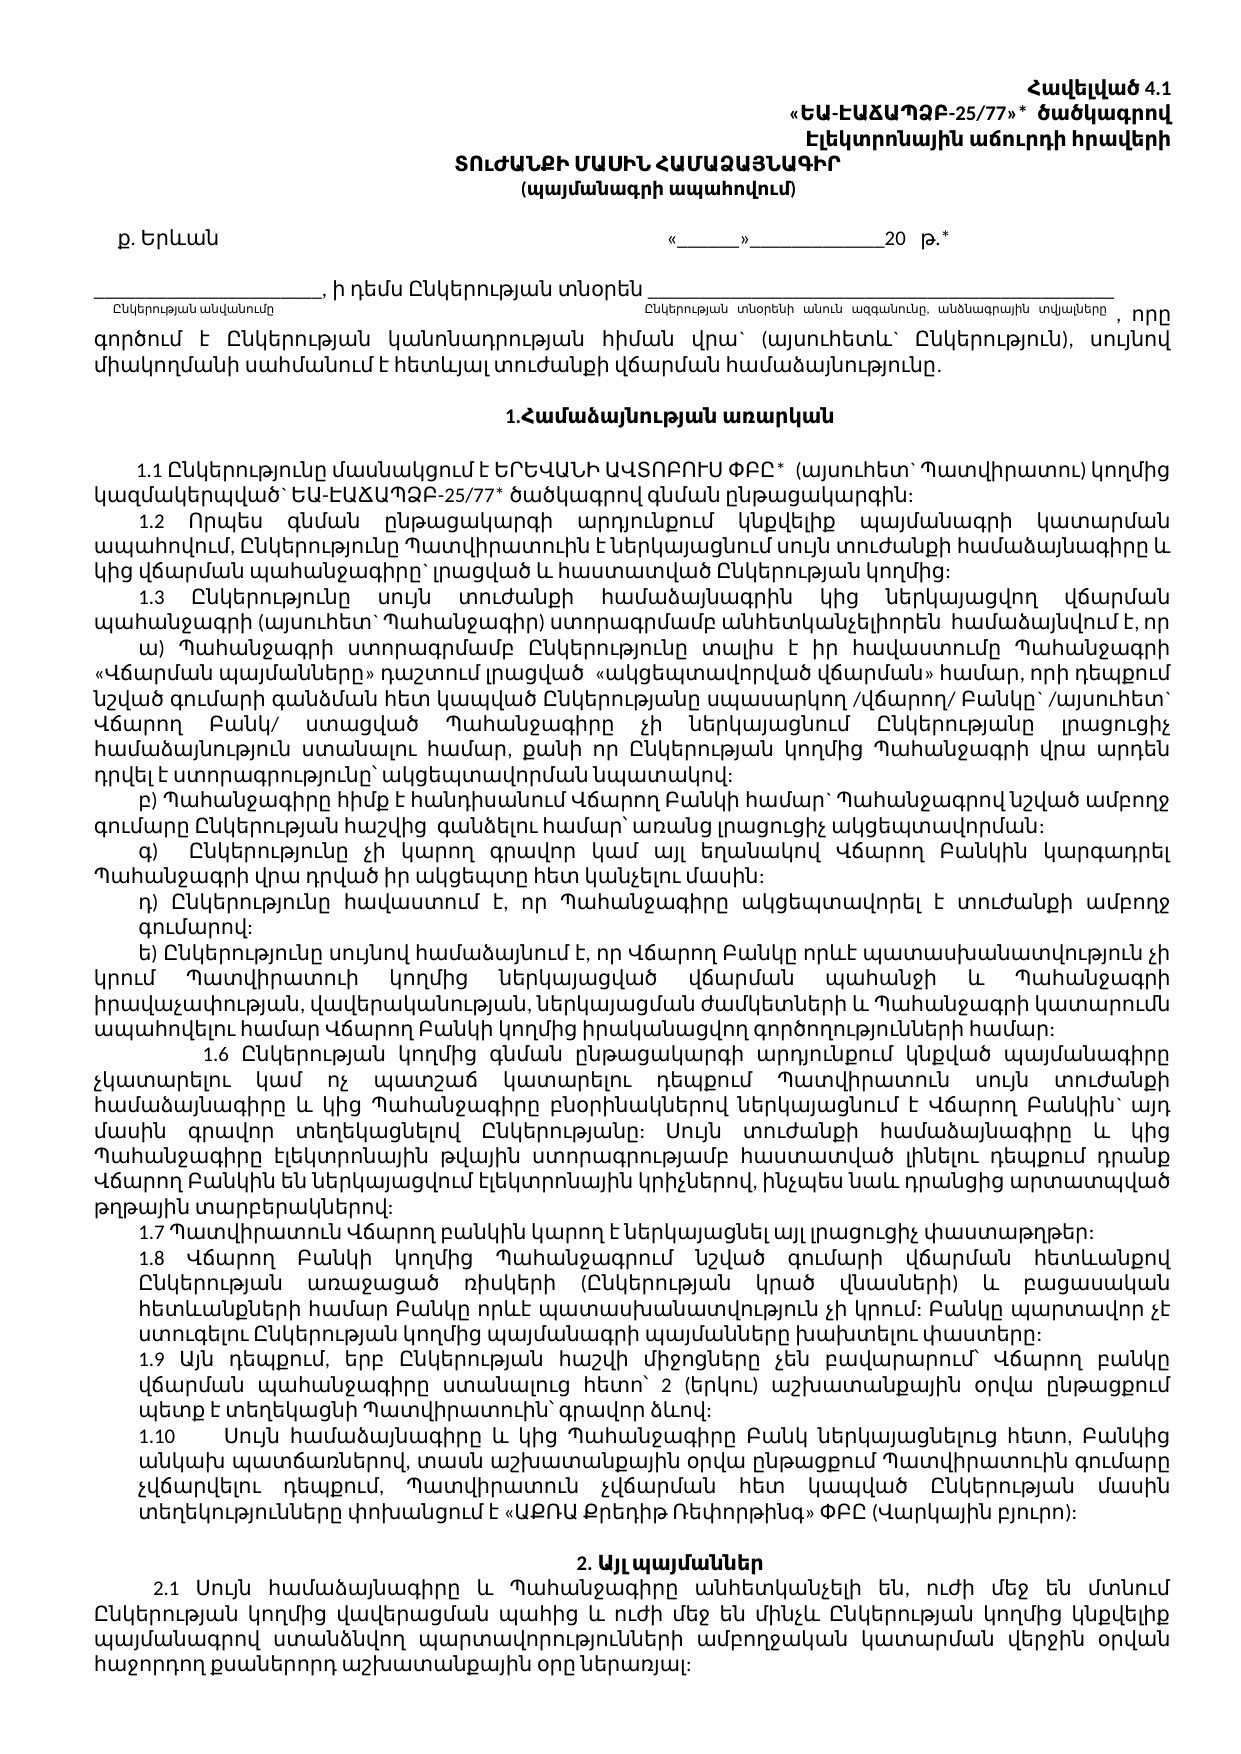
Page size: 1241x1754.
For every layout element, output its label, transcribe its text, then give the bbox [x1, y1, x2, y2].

text 2.1 Սույն համաձայնագիրը և Պահանջագիրը անհետկանչելի են, ուժի մեջ են մտնում Ընկերության կողմից վավերացման պահից և ուժի մեջ են մինչև Ընկերության կողմից կնքվելիք պայմանագրով ստանձնվող պարտավորությունների ամբողջական կատարման վերջին օրվան հաջորդող քսաներորդ աշխատանքային օրը ներառյալ: [94, 1575, 1171, 1677]
text ե) Ընկերությունը սույնով համաձայնում է, որ Վճարող Բանկը որևէ պատասխանատվություն չի կրում Պատվիրատուի կողմից ներկայացված վճարման պահանջի և Պահանջագրի իրավաչափության, վավերականության, ներկայացման ժամկետների և Պահանջագրի կատարումն ապահովելու համար Վճարող Բանկի կողմից իրականացվող գործողությունների համար: [94, 940, 1171, 1042]
text 2. Այլ պայմաններ [169, 1550, 1171, 1575]
text (պայմանագրի ապահովում) [94, 177, 1171, 199]
text Հավելված 4.1 [94, 75, 1171, 100]
text 1.Համաձայնության առարկան [169, 403, 1171, 428]
text 1.8 Վճարող Բանկի կողմից Պահանջագրում նշված գումարի վճարման հետևանքով Ընկերության առաջացած ռիսկերի (Ընկերության կրած վնասների) և բացասական հետևանքների համար Բանկը որևէ պատասխանատվություն չի կրում: Բանկը պարտավոր չէ ստուգելու Ընկերության կողմից պայմանագրի պայմանները խախտելու փաստերը: [138, 1245, 1171, 1347]
text Էլեկտրոնային աճուրդի հրավերի [94, 126, 1171, 151]
text 1.10 Սույն համաձայնագիրը և կից Պահանջագիրը Բանկ ներկայացնելուց հետո, Բանկից անկախ պատճառներով, տասն աշխատանքային օրվա ընթացքում Պատվիրատուին գումարը չվճարվելու դեպքում, Պատվիրատուն չվճարման հետ կապված Ընկերության մասին տեղեկությունները փոխանցում է «ԱՔՌԱ Քրեդիթ Ռեփորթինգ» ՓԲԸ (Վարկային բյուրո): [138, 1423, 1171, 1524]
text բ) Պահանջագիրը հիմք է հանդիսանում Վճարող Բանկի համար` Պահանջագրով նշված ամբողջ գումարը Ընկերության հաշվից գանձելու համար՝ առանց լրացուցիչ ակցեպտավորման: [94, 787, 1171, 838]
text Ընկերության անվանումը Ընկերության տնօրենի անուն ազգանունը, անձնագրային տվյալները , որը գործում է Ընկերության կանոնադրության հիման վրա` (այսուհետև` Ընկերություն), սույնով միակողմանի սահմանում է հետևյալ տուժանքի վճարման համաձայնությունը. [94, 301, 1171, 377]
text 1.6 Ընկերության կողմից գնման ընթացակարգի արդյունքում կնքված պայմանագիրը չկատարելու կամ ոչ պատշաճ կատարելու դեպքում Պատվիրատուն սույն տուժանքի համաձայնագիրը և կից Պահանջագիրը բնօրինակներով ներկայացնում է Վճարող Բանկին` այդ մասին գրավոր տեղեկացնելով Ընկերությանը: Սույն տուժանքի համաձայնագիրը և կից Պահանջագիրը էլեկտրոնային թվային ստորագրությամբ հաստատված լինելու դեպքում դրանք Վճարող Բանկին են ներկայացվում էլեկտրոնային կրիչներով, ինչպես նաև դրանցից արտատպված թղթային տարբերակներով: [94, 1042, 1171, 1219]
text 1.1 Ընկերությունը մասնակցում է ԵՐԵՎԱՆԻ ԱՎՏՈԲՈՒՍ ՓԲԸ* (այսուհետ` Պատվիրատու) կողմից կազմակերպված` ԵԱ-ԷԱՃԱՊՁԲ-25/77* ծածկագրով գնման ընթացակարգին: [94, 457, 1171, 508]
text ______________________, ի դեմս Ընկերության տնօրեն _____________________________________________ [94, 276, 1171, 301]
text գ) Ընկերությունը չի կարող գրավոր կամ այլ եղանակով Վճարող Բանկին կարգադրել Պահանջագրի վրա դրված իր ակցեպտը հետ կանչելու մասին: [94, 838, 1171, 889]
text 1.9 Այն դեպքում, երբ Ընկերության հաշվի միջոցները չեն բավարարում՝ Վճարող բանկը վճարման պահանջագիրը ստանալուց հետո՝ 2 (երկու) աշխատանքային օրվա ընթացքում պետք է տեղեկացնի Պատվիրատուին՝ գրավոր ձևով: [138, 1347, 1171, 1423]
text 1.7 Պատվիրատուն Վճարող բանկին կարող է ներկայացնել այլ լրացուցիչ փաստաթղթեր: [138, 1219, 1171, 1245]
text 1.2 Որպես գնման ընթացակարգի արդյունքում կնքվելիք պայմանագրի կատարման ապահովում, Ընկերությունը Պատվիրատուին է ներկայացնում սույն տուժանքի համաձայնագիրը և կից վճարման պահանջագիրը` լրացված և հաստատված Ընկերության կողմից: [94, 508, 1171, 584]
text ՏՈւԺԱՆՔԻ ՄԱՍԻՆ ՀԱՄԱՁԱՅՆԱԳԻՐ [94, 151, 1171, 177]
text ա) Պահանջագրի ստորագրմամբ Ընկերությունը տալիս է իր հավաստումը Պահանջագրի «Վճարման պայմանները» դաշտում լրացված «ակցեպտավորված վճարման» համար, որի դեպքում նշված գումարի գանձման հետ կապված Ընկերությանը սպասարկող /վճարող/ Բանկը` /այսուհետ` Վճարող Բանկ/ ստացված Պահանջագիրը չի ներկայացնում Ընկերությանը լրացուցիչ համաձայնություն ստանալու համար, քանի որ Ընկերության կողմից Պահանջագրի վրա արդեն դրվել է ստորագրությունը՝ ակցեպտավորման նպատակով: [94, 635, 1171, 787]
text «ԵԱ-ԷԱՃԱՊՁԲ-25/77»* ծածկագրով [94, 100, 1171, 126]
text դ) Ընկերությունը հավաստում է, որ Պահանջագիրը ակցեպտավորել է տուժանքի ամբողջ գումարով: [138, 889, 1171, 940]
text 1.3 Ընկերությունը սույն տուժանքի համաձայնագրին կից ներկայացվող վճարման պահանջագրի (այսուհետ` Պահանջագիր) ստորագրմամբ անհետկանչելիորեն համաձայնվում է, որ [94, 584, 1171, 635]
text ք. Երևան «______»_____________20 թ.* [94, 225, 1171, 250]
